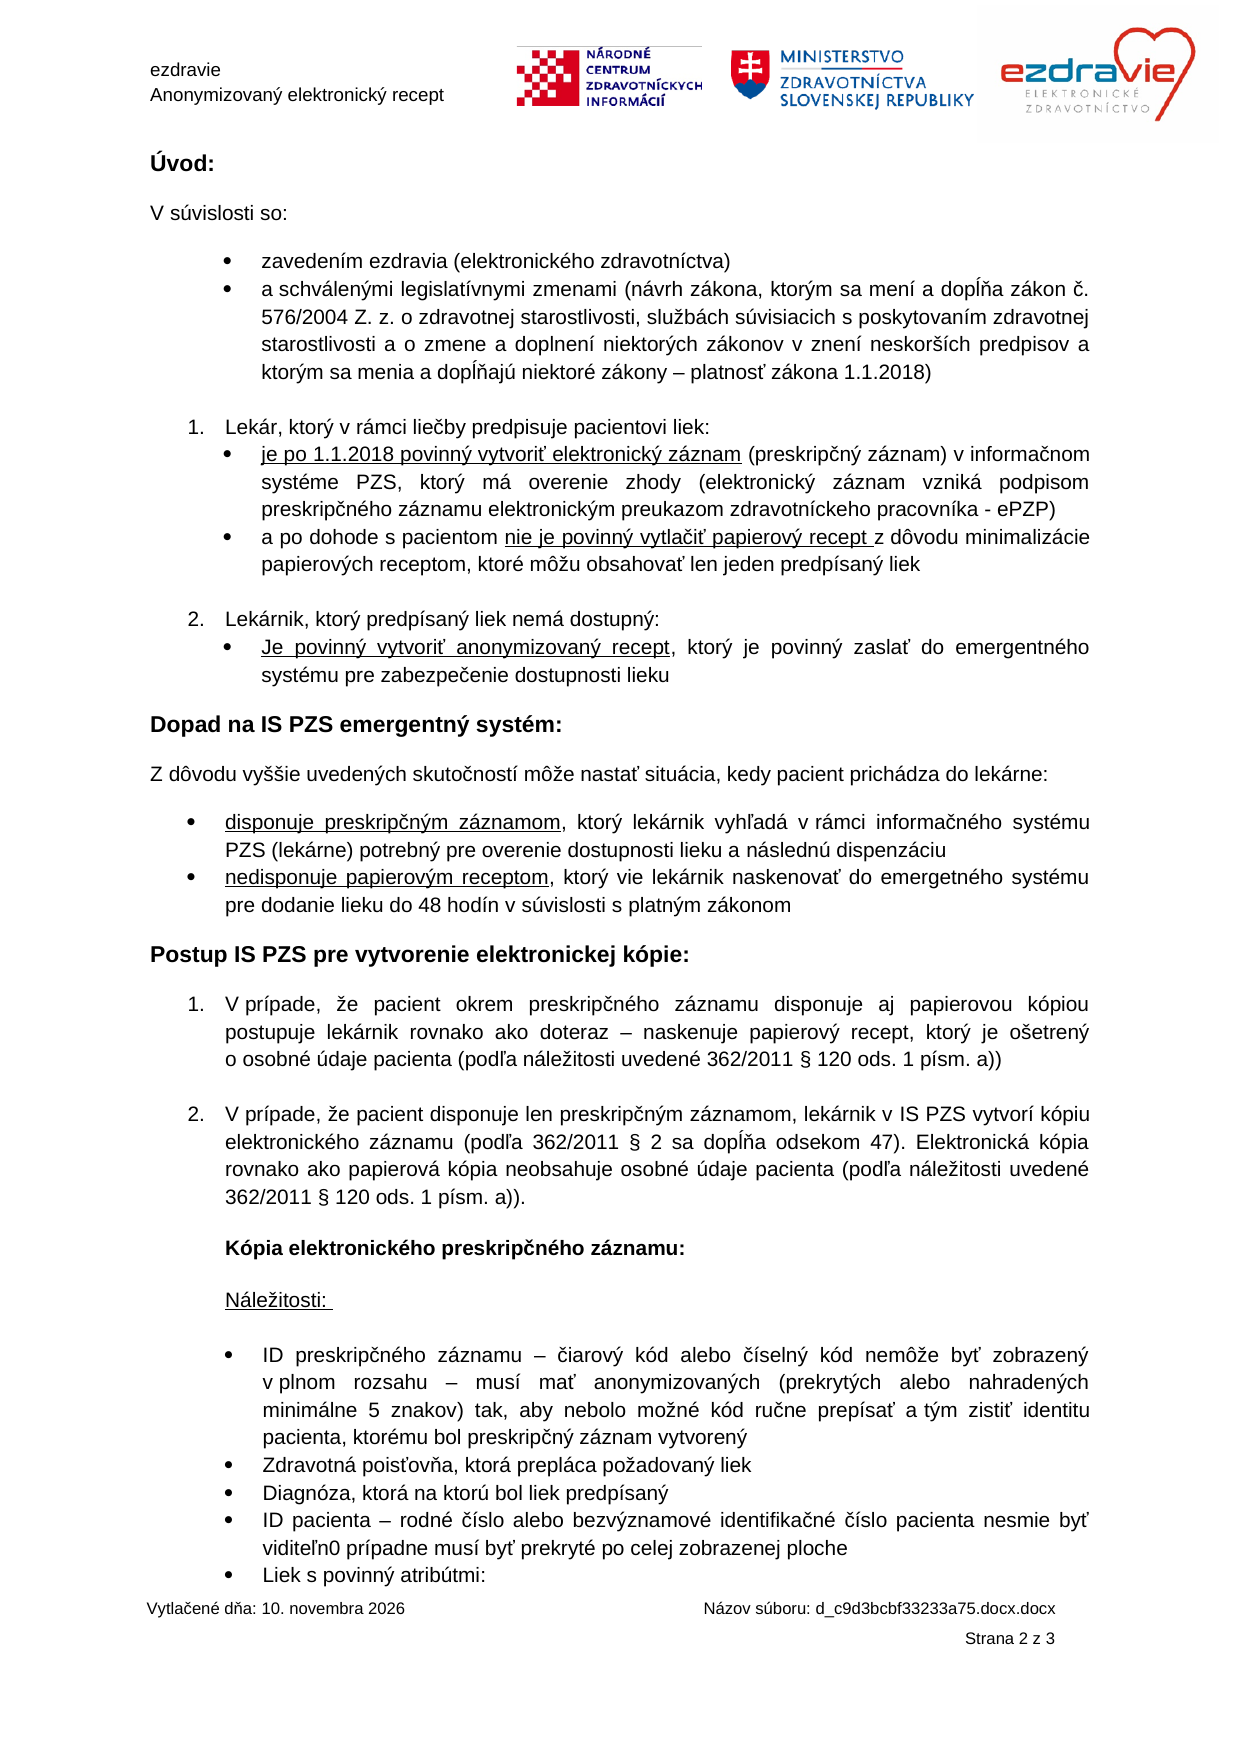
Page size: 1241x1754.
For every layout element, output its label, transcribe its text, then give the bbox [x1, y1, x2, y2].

list Kópia elektronického preskripčného záznamu: [225, 1236, 1090, 1260]
list Lekárnik, ktorý predpísaný liek nemá dostupný: [187, 607, 1090, 631]
list zavedením ezdravia (elektronického zdravotníctva) [224, 249, 1090, 273]
list disponuje preskripčným záznamom, ktorý lekárnik vyhľadá v rámci informačného systému PZS (lekárne) potrebný pre overenie dostupnosti lieku a následnú dispenzáciu [187, 810, 1090, 862]
list je po 1.1.2018 povinný vytvoriť elektronický záznam (preskripčný záznam) v informačnom systéme PZS, ktorý má overenie zhody (elektronický záznam vzniká podpisom preskripčného záznamu elektronickým preukazom zdravotníckeho pracovníka - ePZP) [224, 442, 1090, 521]
list Náležitosti: [225, 1288, 1090, 1312]
list Liek s povinný atribútmi: [225, 1563, 1090, 1587]
list ID preskripčného záznamu – čiarový kód alebo číselný kód nemôže byť zobrazený v plnom rozsahu – musí mať anonymizovaných (prekrytých alebo nahradených minimálne 5 znakov) tak, aby nebolo možné kód ručne prepísať a tým zistiť identitu pacienta, ktorému bol preskripčný záznam vytvorený [225, 1343, 1090, 1449]
text V súvislosti so: [150, 201, 1090, 225]
list Zdravotná poisťovňa, ktorá prepláca požadovaný liek [225, 1453, 1090, 1477]
list nedisponuje papierovým receptom, ktorý vie lekárnik naskenovať do emergetného systému pre dodanie lieku do 48 hodín v súvislosti s platným zákonom [187, 865, 1090, 917]
list Je povinný vytvoriť anonymizovaný recept, ktorý je povinný zaslať do emergentného systému pre zabezpečenie dostupnosti lieku [224, 635, 1090, 686]
picture [516, 5, 1219, 143]
list ID pacienta – rodné číslo alebo bezvýznamové identifikačné číslo pacienta nesmie byť viditeľn0 prípadne musí byť prekryté po celej zobrazenej ploche [225, 1508, 1090, 1559]
list a schválenými legislatívnymi zmenami (návrh zákona, ktorým sa mení a dopĺňa zákon č. 576/2004 Z. z. o zdravotnej starostlivosti, službách súvisiacich s poskytovaním zdravotnej starostlivosti a o zmene a doplnení niektorých zákonov v znení neskorších predpisov a ktorým sa menia a dopĺňajú niektoré zákony – platnosť zákona 1.1.2018) [224, 277, 1090, 383]
list V prípade, že pacient disponuje len preskripčným záznamom, lekárnik v IS PZS vytvorí kópiu elektronického záznamu (podľa 362/2011 § 2 sa dopĺňa odsekom 47). Elektronická kópia rovnako ako papierová kópia neobsahuje osobné údaje pacienta (podľa náležitosti uvedené 362/2011 § 120 ods. 1 písm. a)). [187, 1102, 1090, 1209]
list V prípade, že pacient okrem preskripčného záznamu disponuje aj papierovou kópiou postupuje lekárnik rovnako ako doteraz – naskenuje papierový recept, ktorý je ošetrený o osobné údaje pacienta (podľa náležitosti uvedené 362/2011 § 120 ods. 1 písm. a)) [187, 992, 1090, 1071]
text Postup IS PZS pre vytvorenie elektronickej kópie: [150, 941, 1090, 967]
text Dopad na IS PZS emergentný systém: [150, 711, 1090, 737]
list Lekár, ktorý v rámci liečby predpisuje pacientovi liek: [187, 414, 1090, 438]
text Úvod: [150, 150, 1090, 176]
list a po dohode s pacientom nie je povinný vytlačiť papierový recept z dôvodu minimalizácie papierových receptom, ktoré môžu obsahovať len jeden predpísaný liek [224, 525, 1090, 576]
text Z dôvodu vyššie uvedených skutočností môže nastať situácia, kedy pacient prichádza do lekárne: [150, 762, 1090, 786]
list Diagnóza, ktorá na ktorú bol liek predpísaný [225, 1480, 1090, 1504]
